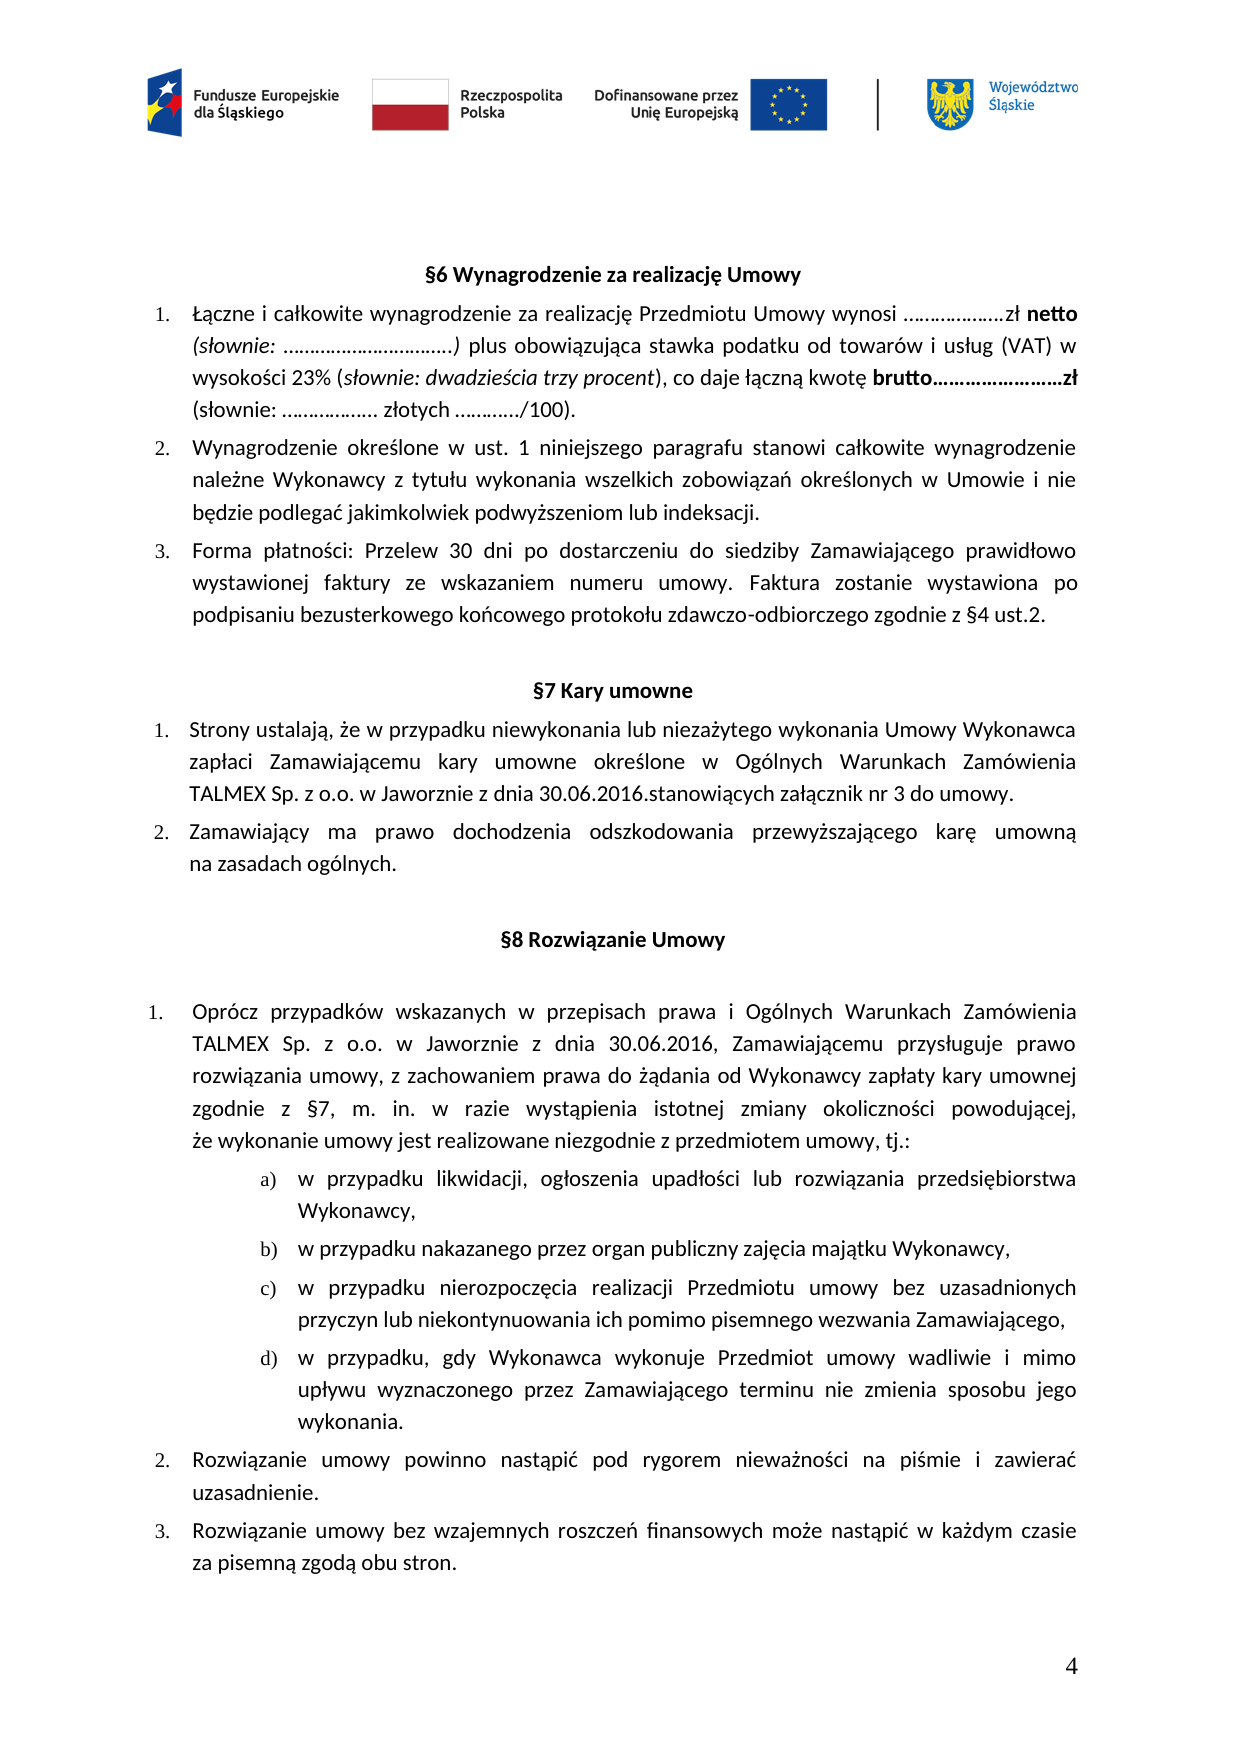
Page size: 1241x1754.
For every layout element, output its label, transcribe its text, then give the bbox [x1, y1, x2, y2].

text §8 Rozwiązanie Umowy [148, 926, 1078, 954]
list Wynagrodzenie określone w ust. 1 niniejszego paragrafu stanowi całkowite wynagrodzenie należne Wykonawcy z tytułu wykonania wszelkich zobowiązań określonych w Umowie i nie będzie podlegać jakimkolwiek podwyższeniom lub indeksacji. [154, 433, 1078, 526]
list Forma płatności: Przelew 30 dni po dostarczeniu do siedziby Zamawiającego prawidłowo wystawionej faktury ze wskazaniem numeru umowy. Faktura zostanie wystawiona po podpisaniu bezusterkowego końcowego protokołu zdawczo-odbiorczego zgodnie z §4 ust.2. [154, 536, 1078, 628]
list Rozwiązanie umowy bez wzajemnych roszczeń finansowych może nastąpić w każdym czasie za pisemną zgodą obu stron. [154, 1516, 1078, 1576]
list w przypadku, gdy Wykonawca wykonuje Przedmiot umowy wadliwie i mimo upływu wyznaczonego przez Zamawiającego terminu nie zmienia sposobu jego wykonania. [260, 1343, 1078, 1435]
list Zamawiający ma prawo dochodzenia odszkodowania przewyższającego karę umowną na zasadach ogólnych. [154, 817, 1078, 877]
text §6 Wynagrodzenie za realizację Umowy [148, 261, 1078, 289]
list w przypadku likwidacji, ogłoszenia upadłości lub rozwiązania przedsiębiorstwa Wykonawcy, [260, 1164, 1078, 1224]
list Oprócz przypadków wskazanych w przepisach prawa i Ogólnych Warunkach Zamówienia TALMEX Sp. z o.o. w Jaworznie z dnia 30.06.2016, Zamawiającemu przysługuje prawo rozwiązania umowy, z zachowaniem prawa do żądania od Wykonawcy zapłaty kary umownej zgodnie z §7, m. in. w razie wystąpienia istotnej zmiany okoliczności powodującej, że wykonanie umowy jest realizowane niezgodnie z przedmiotem umowy, tj.: [148, 997, 1078, 1154]
list Łączne i całkowite wynagrodzenie za realizację Przedmiotu Umowy wynosi ……………….zł netto (słownie: …………………………..) plus obowiązująca stawka podatku od towarów i usług (VAT) w wysokości 23% (słownie: dwadzieścia trzy procent), co daje łączną kwotę brutto……………………zł (słownie: ……………... złotych ……….../100). [154, 299, 1078, 423]
list w przypadku nierozpoczęcia realizacji Przedmiotu umowy bez uzasadnionych przyczyn lub niekontynuowania ich pomimo pisemnego wezwania Zamawiającego, [260, 1273, 1078, 1333]
list w przypadku nakazanego przez organ publiczny zajęcia majątku Wykonawcy, [260, 1234, 1078, 1262]
text §7 Kary umowne [148, 677, 1078, 704]
list Strony ustalają, że w przypadku niewykonania lub niezażytego wykonania Umowy Wykonawca zapłaci Zamawiającemu kary umowne określone w Ogólnych Warunkach Zamówienia TALMEX Sp. z o.o. w Jaworznie z dnia 30.06.2016.stanowiących załącznik nr 3 do umowy. [154, 715, 1078, 807]
picture [147, 68, 1078, 137]
list Rozwiązanie umowy powinno nastąpić pod rygorem nieważności na piśmie i zawierać uzasadnienie. [154, 1445, 1078, 1506]
